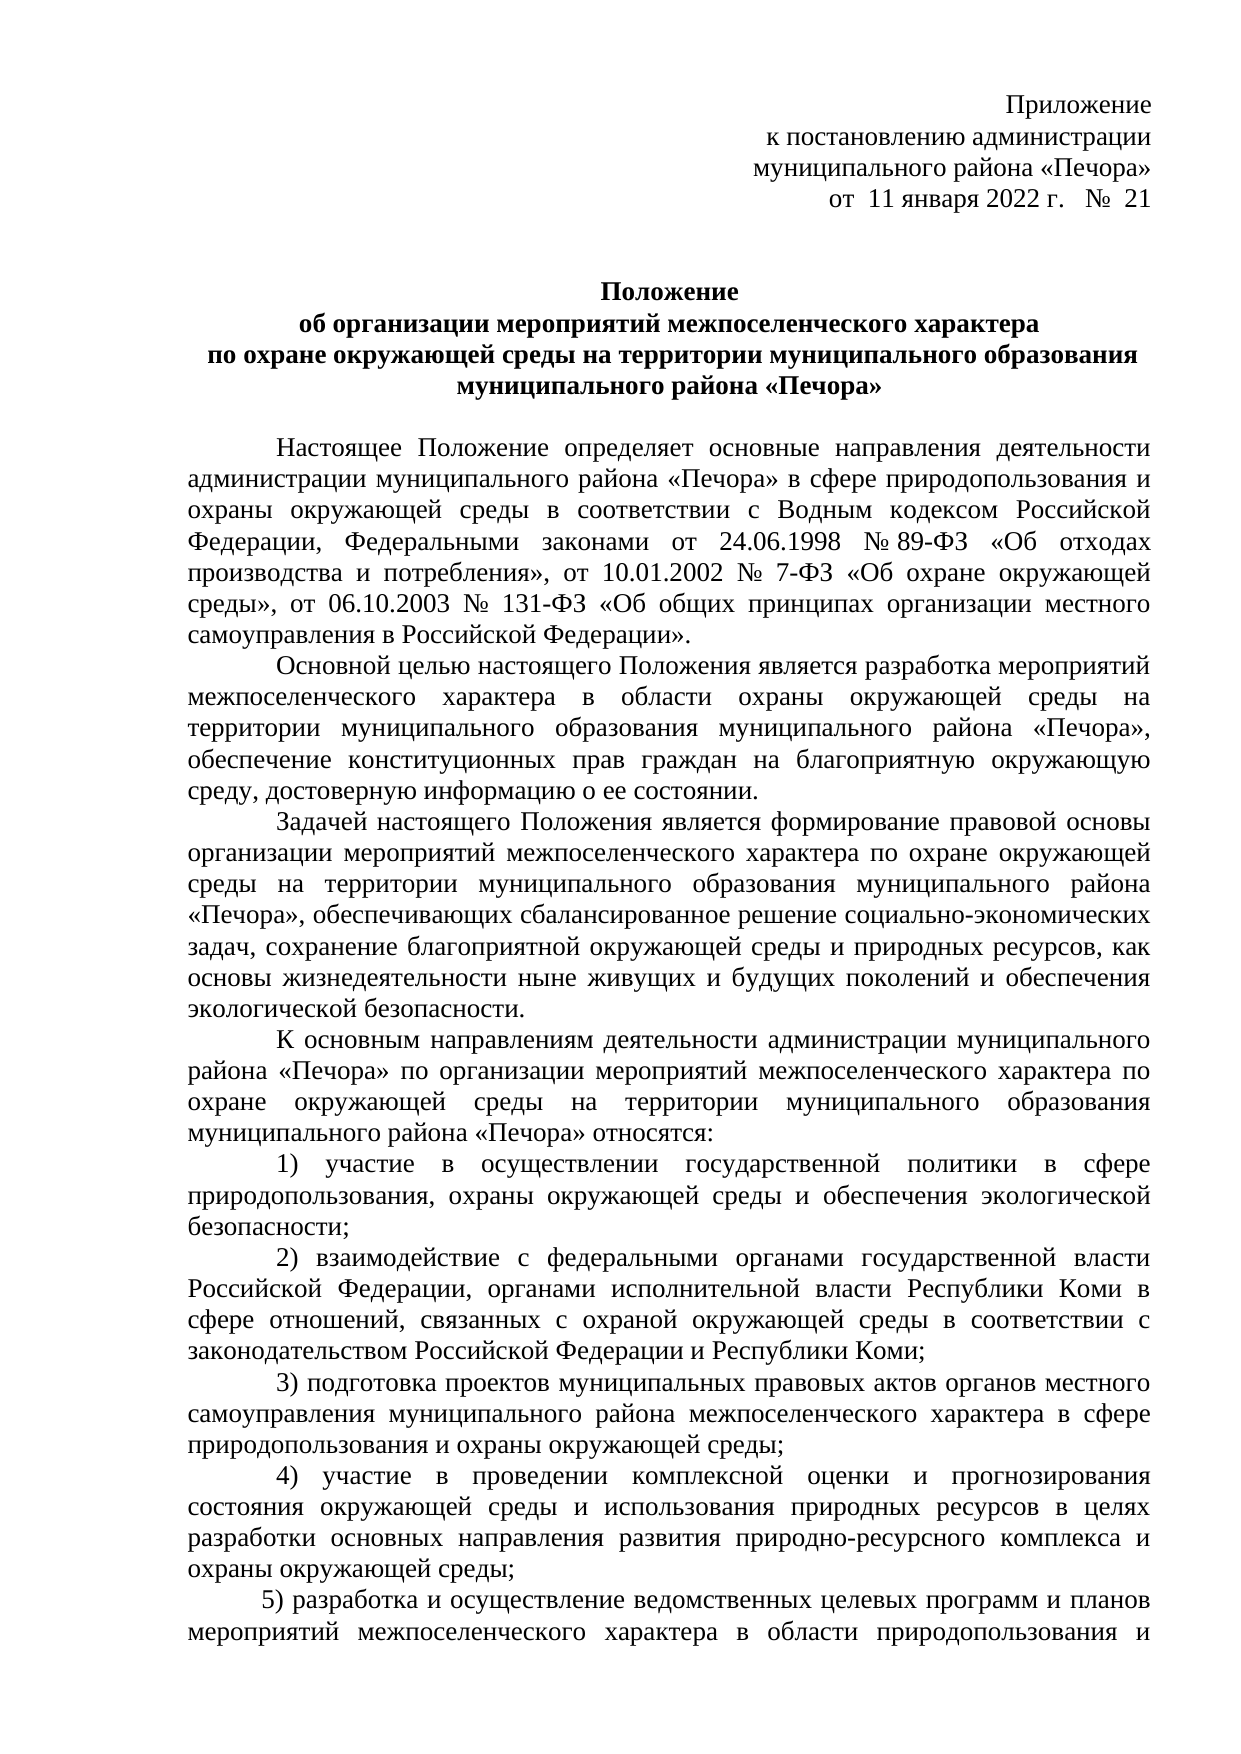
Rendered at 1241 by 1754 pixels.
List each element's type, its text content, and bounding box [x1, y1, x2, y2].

text муниципального района «Печора» [187, 151, 1152, 182]
text Положение [187, 276, 1152, 307]
text Основной целью настоящего Положения является разработка мероприятий межпоселенческого характера в области охраны окружающей среды на территории муниципального образования муниципального района «Печора», обеспечение конституционных прав граждан на благоприятную окружающую среду, достоверную информацию о ее состоянии. [187, 649, 1152, 805]
text к постановлению администрации [187, 120, 1152, 151]
text об организации мероприятий межпоселенческого характера [187, 307, 1152, 338]
text К основным направлениям деятельности администрации муниципального района «Печора» по организации мероприятий межпоселенческого характера по охране окружающей среды на территории муниципального образования муниципального района «Печора» относятся: [187, 1023, 1152, 1148]
text 2) взаимодействие с федеральными органами государственной власти Российской Федерации, органами исполнительной власти Республики Коми в сфере отношений, связанных с охраной окружающей среды в соответствии с законодательством Российской Федерации и Республики Коми; [187, 1241, 1152, 1366]
text 1) участие в осуществлении государственной политики в сфере природопользования, охраны окружающей среды и обеспечения экологической безопасности; [187, 1148, 1152, 1241]
text Задачей настоящего Положения является формирование правовой основы организации мероприятий межпоселенческого характера по охране окружающей среды на территории муниципального образования муниципального района «Печора», обеспечивающих сбалансированное решение социально-экономических задач, сохранение благоприятной окружающей среды и природных ресурсов, как основы жизнедеятельности ныне живущих и будущих поколений и обеспечения экологической безопасности. [187, 805, 1152, 1023]
text от 11 января 2022 г. № 21 [187, 182, 1152, 213]
text Приложение [187, 89, 1152, 120]
text Настоящее Положение определяет основные направления деятельности администрации муниципального района «Печора» в сфере природопользования и охраны окружающей среды в соответствии с Водным кодексом Российской Федерации, Федеральными законами от 24.06.1998 № 89-ФЗ «Об отходах производства и потребления», от 10.01.2002 № 7-ФЗ «Об охране окружающей среды», от 06.10.2003 № 131-ФЗ «Об общих принципах организации местного самоуправления в Российской Федерации». [187, 431, 1152, 649]
text 4) участие в проведении комплексной оценки и прогнозирования состояния окружающей среды и использования природных ресурсов в целях разработки основных направления развития природно-ресурсного комплекса и охраны окружающей среды; [187, 1459, 1152, 1584]
text по охране окружающей среды на территории муниципального образования муниципального района «Печора» [187, 338, 1152, 400]
text 3) подготовка проектов муниципальных правовых актов органов местного самоуправления муниципального района межпоселенческого характера в сфере природопользования и охраны окружающей среды; [187, 1366, 1152, 1459]
